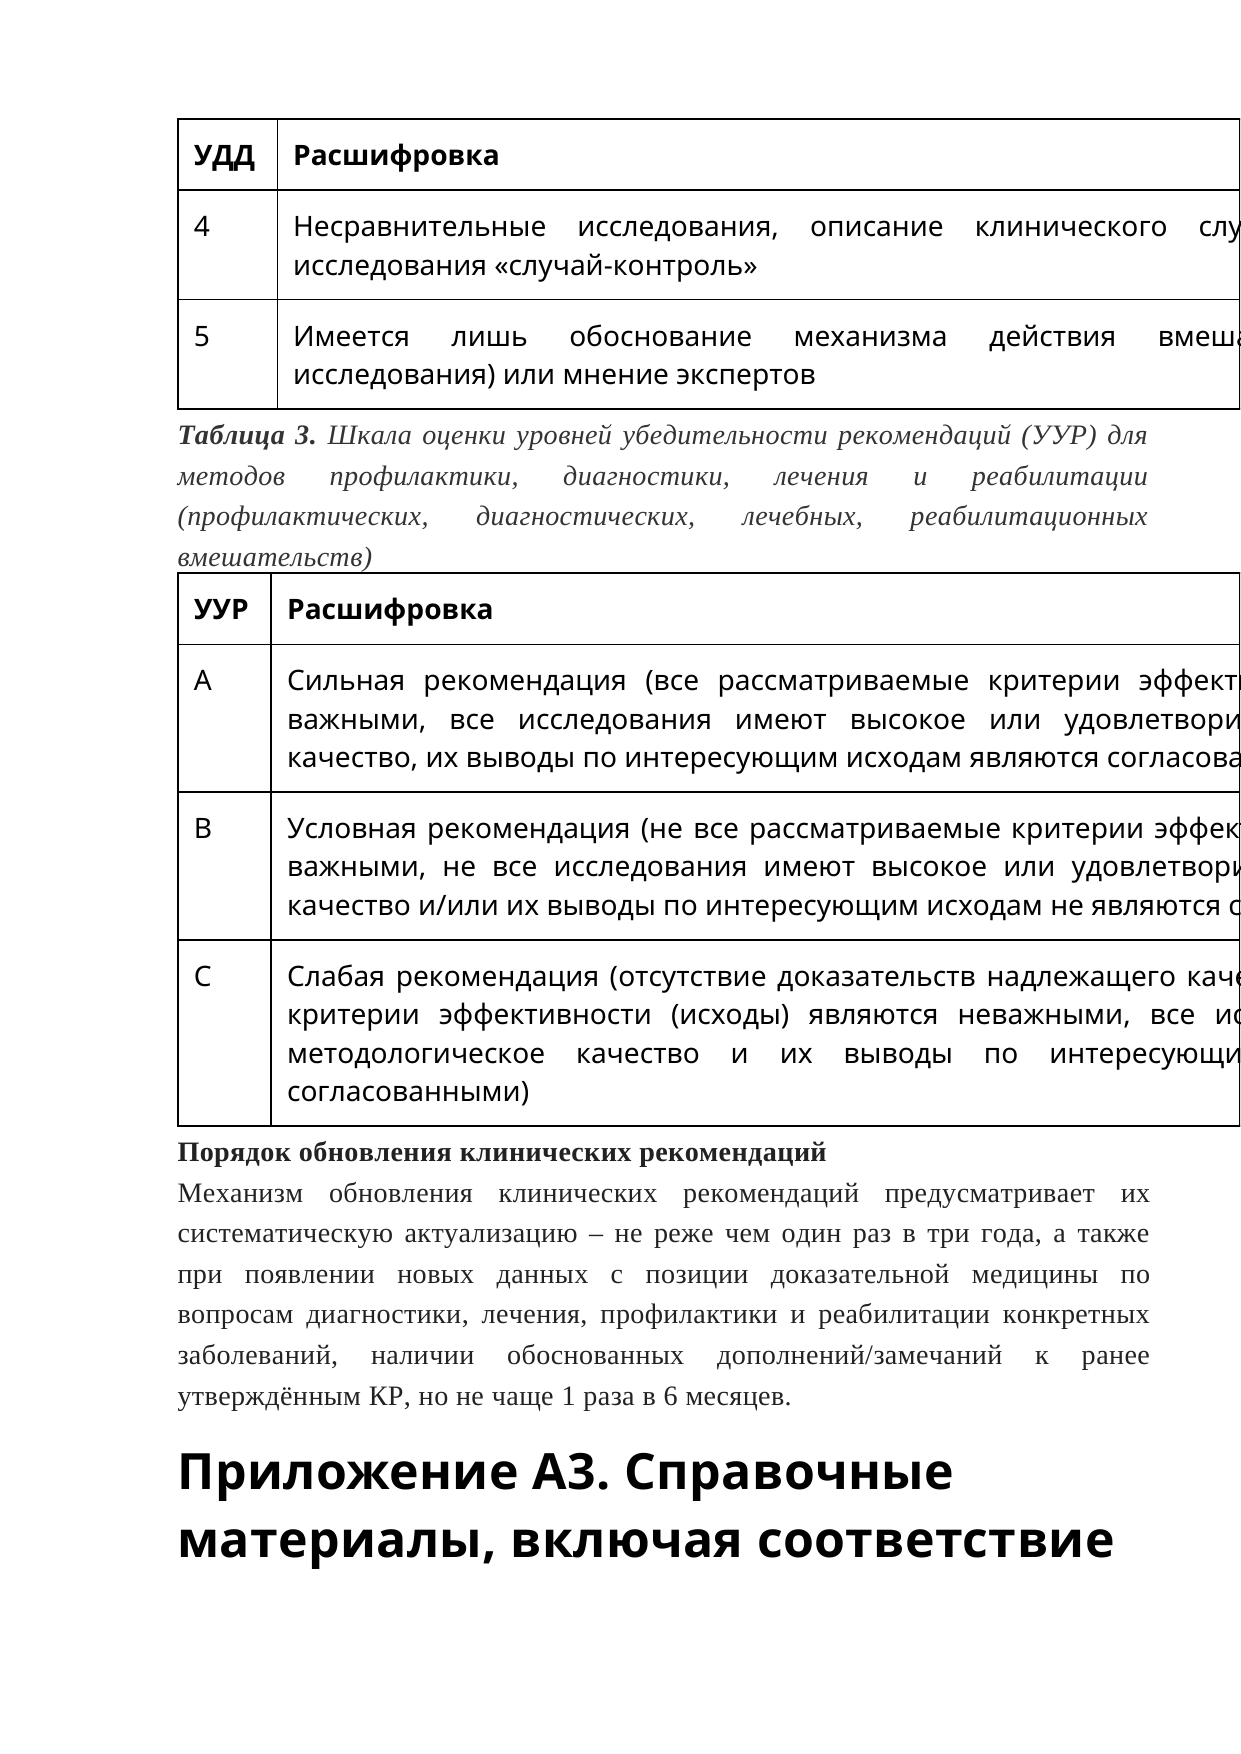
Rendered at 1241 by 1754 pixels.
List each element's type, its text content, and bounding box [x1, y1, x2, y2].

text Таблица 3. Шкала оценки уровней убедительности рекомендаций (УУР) для методов профилактики, диагностики, лечения и реабилитации (профилактических, диагностических, лечебных, реабилитационных вмешательств) [177, 410, 1152, 572]
table_cell Слабая рекомендация (отсутствие доказательств надлежащего качества (все рассматриваемые критерии эффективности (исходы) являются неважными, все исследования имеют низкое методологическое качество и их выводы по интересующим исходам не являются согласованными) [272, 941, 1239, 1125]
table_cell Несравнительные исследования, описание клинического случая или серии случаев, исследования «случай-контроль» [278, 191, 1239, 299]
table_header Расшифровка [278, 120, 1239, 189]
table_cell A [179, 645, 270, 791]
table_header Расшифровка [272, 574, 1239, 643]
text Механизм обновления клинических рекомендаций предусматривает их систематическую актуализацию – не реже чем один раз в три года, а также при появлении новых данных с позиции доказательной медицины по вопросам диагностики, лечения, профилактики и реабилитации конкретных заболеваний, наличии обоснованных дополнений/замечаний к ранее утверждённым КР, но не чаще 1 раза в 6 месяцев. [177, 1167, 1152, 1411]
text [177, 1436, 1152, 1572]
table_cell B [179, 793, 270, 939]
table_cell Сильная рекомендация (все рассматриваемые критерии эффективности (исходы) являются важными, все исследования имеют высокое или удовлетворительное методологическое качество, их выводы по интересующим исходам являются согласованными) [272, 645, 1239, 791]
table_cell C [179, 941, 270, 1125]
table_cell 4 [179, 191, 277, 299]
table_cell Условная рекомендация (не все рассматриваемые критерии эффективности (исходы) являются важными, не все исследования имеют высокое или удовлетворительное методологическое качество и/или их выводы по интересующим исходам не являются согласованными) [272, 793, 1239, 939]
table_header УДД [179, 120, 277, 189]
table_cell 5 [179, 300, 277, 408]
table_cell Имеется лишь обоснование механизма действия вмешательства (доклинические исследования) или мнение экспертов [278, 300, 1239, 408]
table_header УУР [179, 574, 270, 643]
text Порядок обновления клинических рекомендаций [177, 1127, 1152, 1167]
